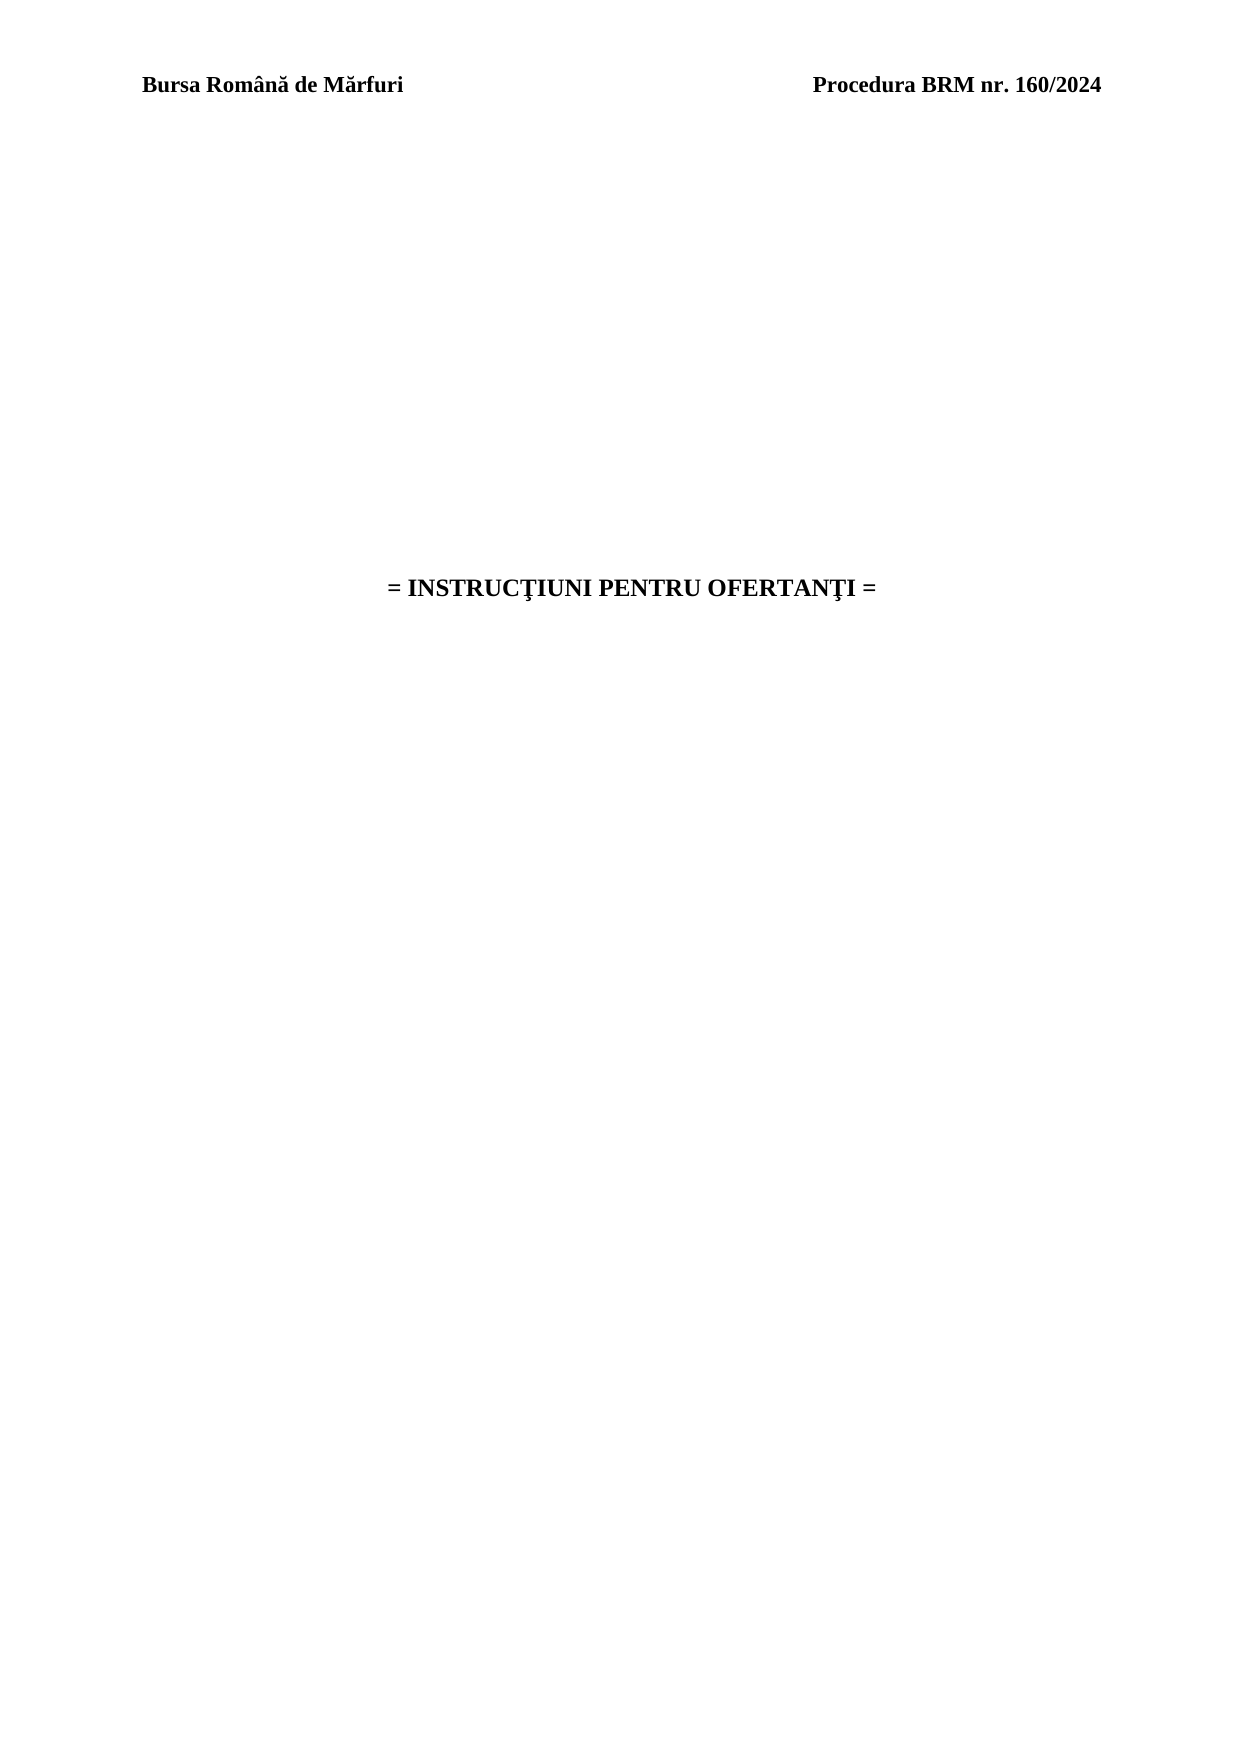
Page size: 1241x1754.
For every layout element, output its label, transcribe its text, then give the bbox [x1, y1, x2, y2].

text = INSTRUCŢIUNI PENTRU OFERTANŢI = [142, 573, 1122, 602]
